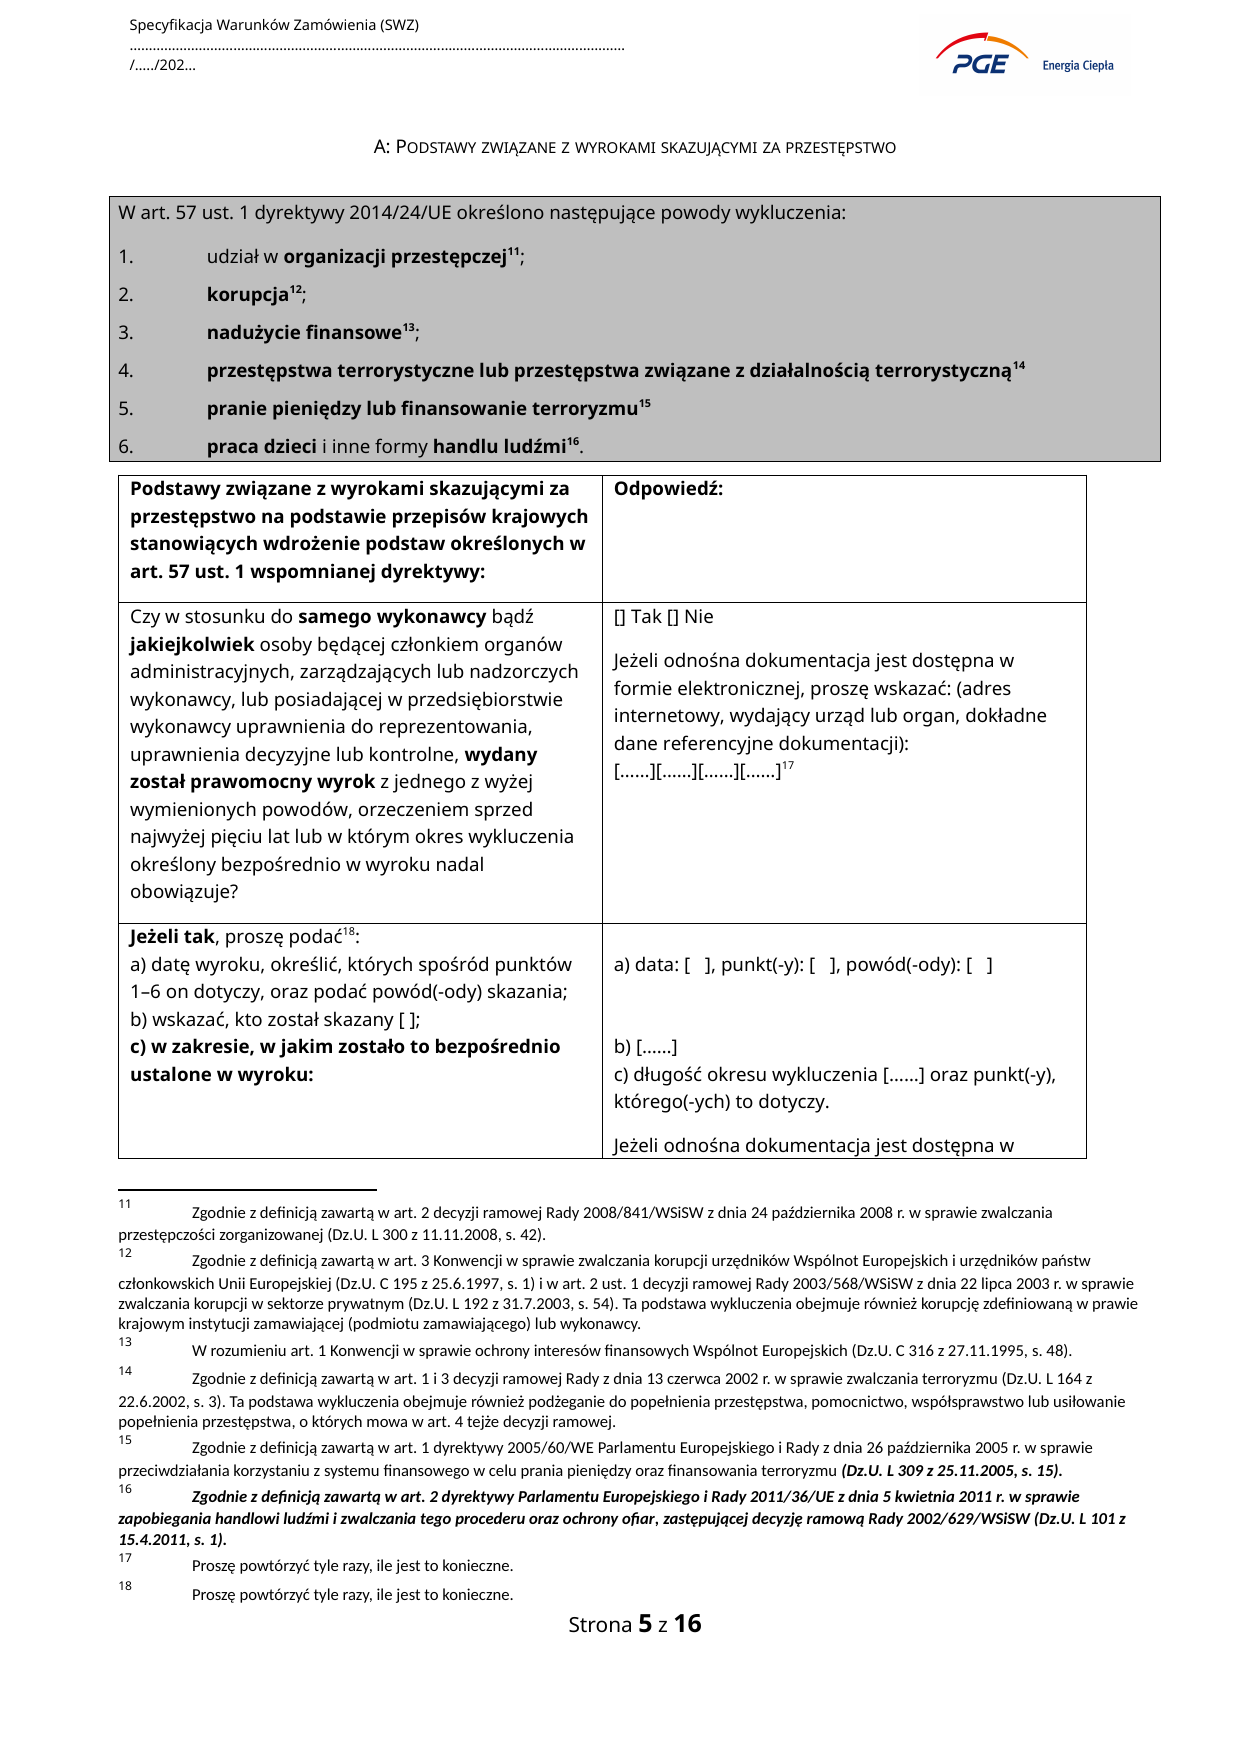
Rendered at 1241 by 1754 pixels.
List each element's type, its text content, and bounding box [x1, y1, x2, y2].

list udział w organizacji przestępczej; [110, 240, 1160, 269]
table_cell a) data: [ ], punkt(-y): [ ], powód(-ody): [ ] b) [……] c) długość okresu wykluczenia [……] oraz punkt(-y), którego(-ych) to dotyczy. Jeżeli odnośna dokumentacja jest dostępna w formie elektronicznej, proszę wskazać: (adres internetowy, wydający urząd lub organ, dokładne dane referencyjne dokumentacji): [……][……][……][……] [603, 924, 1086, 1158]
table_header Odpowiedź: [603, 476, 1086, 602]
text pranie pieniędzy lub finansowanie terroryzmu [110, 392, 1160, 421]
text korupcja; [110, 278, 1160, 307]
text nadużycie finansowe; [110, 316, 1160, 345]
text przestępstwa terrorystyczne lub przestępstwa związane z działalnością terrorystyczną [110, 354, 1160, 383]
text W art. 57 ust. 1 dyrektywy 2014/24/UE określono następujące powody wykluczenia: [110, 197, 1160, 224]
title A: Podstawy związane z wyrokami skazującymi za przestępstwo [118, 133, 1152, 158]
table_cell Jeżeli tak, proszę podać: a) datę wyroku, określić, których spośród punktów 1–6 on dotyczy, oraz podać powód(-ody) skazania; b) wskazać, kto został skazany [ ]; c) w zakresie, w jakim zostało to bezpośrednio ustalone w wyroku: [119, 924, 602, 1158]
table_header Podstawy związane z wyrokami skazującymi za przestępstwo na podstawie przepisów krajowych stanowiących wdrożenie podstaw określonych w art. 57 ust. 1 wspomnianej dyrektywy: [119, 476, 602, 602]
picture [918, 14, 1131, 96]
text praca dzieci i inne formy handlu ludźmi. [110, 430, 1160, 461]
table_cell [] Tak [] Nie Jeżeli odnośna dokumentacja jest dostępna w formie elektronicznej, proszę wskazać: (adres internetowy, wydający urząd lub organ, dokładne dane referencyjne dokumentacji): [……][……][……][……] [603, 603, 1086, 923]
table_cell Czy w stosunku do samego wykonawcy bądź jakiejkolwiek osoby będącej członkiem organów administracyjnych, zarządzających lub nadzorczych wykonawcy, lub posiadającej w przedsiębiorstwie wykonawcy uprawnienia do reprezentowania, uprawnienia decyzyjne lub kontrolne, wydany został prawomocny wyrok z jednego z wyżej wymienionych powodów, orzeczeniem sprzed najwyżej pięciu lat lub w którym okres wykluczenia określony bezpośrednio w wyroku nadal obowiązuje? [119, 603, 602, 923]
